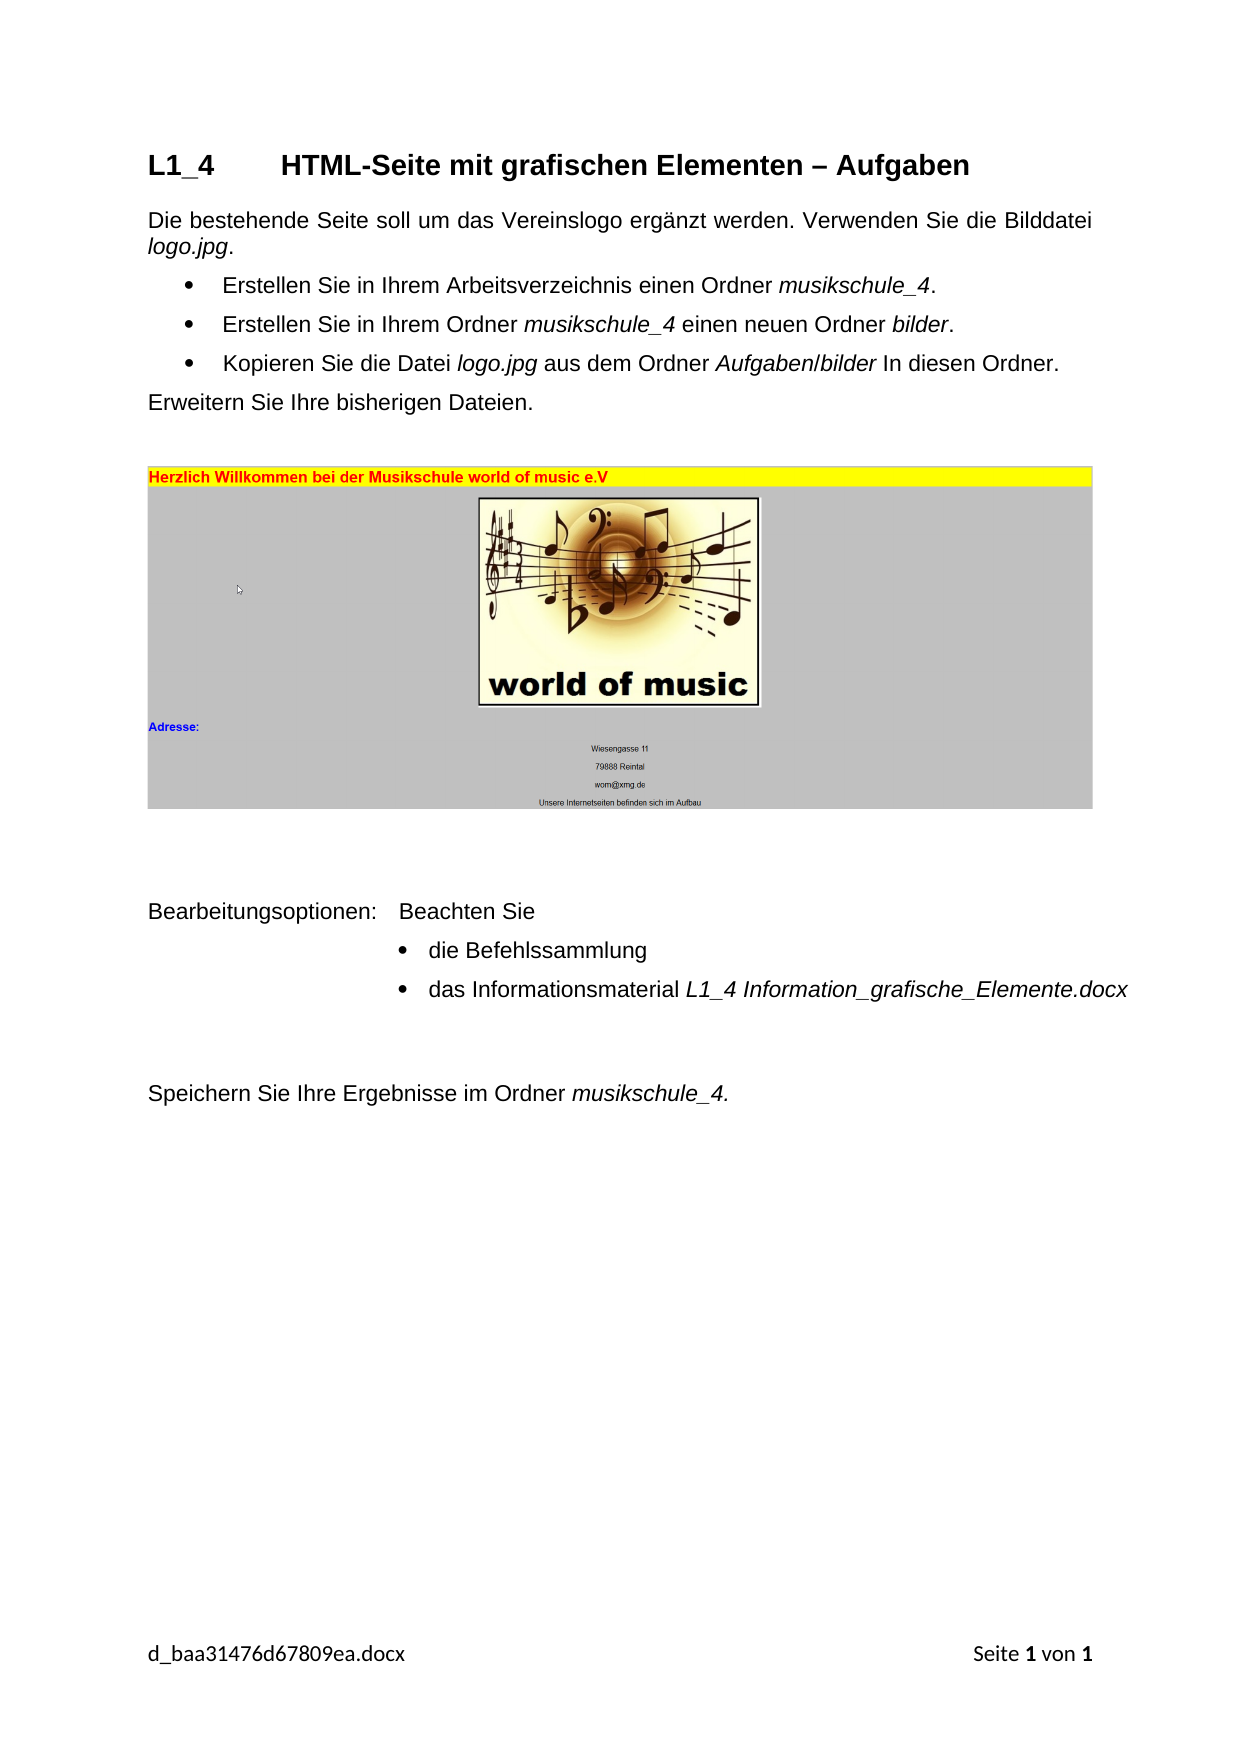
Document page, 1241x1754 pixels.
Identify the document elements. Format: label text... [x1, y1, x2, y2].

picture [147, 466, 1093, 809]
list Bearbeitungsoptionen: Beachten Sie [148, 898, 1093, 925]
list Kopieren Sie die Datei logo.jpg aus dem Ordner Aufgaben/bilder In diesen Ordner. [185, 350, 1093, 376]
list Speichern Sie Ihre Ergebnisse im Ordner musikschule_4. [148, 1080, 1093, 1106]
list Erstellen Sie in Ihrem Ordner musikschule_4 einen neuen Ordner bilder. [185, 311, 1093, 337]
text Die bestehende Seite soll um das Vereinslogo ergänzt werden. Verwenden Sie die Bilddatei logo.jpg. [148, 207, 1093, 260]
text L1_4 HTML-Seite mit grafischen Elementen – Aufgaben [148, 148, 1093, 181]
list das Informationsmaterial L1_4 Information_grafische_Elemente.docx [399, 976, 1152, 1002]
list Erstellen Sie in Ihrem Arbeitsverzeichnis einen Ordner musikschule_4. [185, 272, 1093, 298]
text Erweitern Sie Ihre bisherigen Dateien. [148, 389, 1093, 415]
list die Befehlssammlung [399, 937, 1137, 963]
